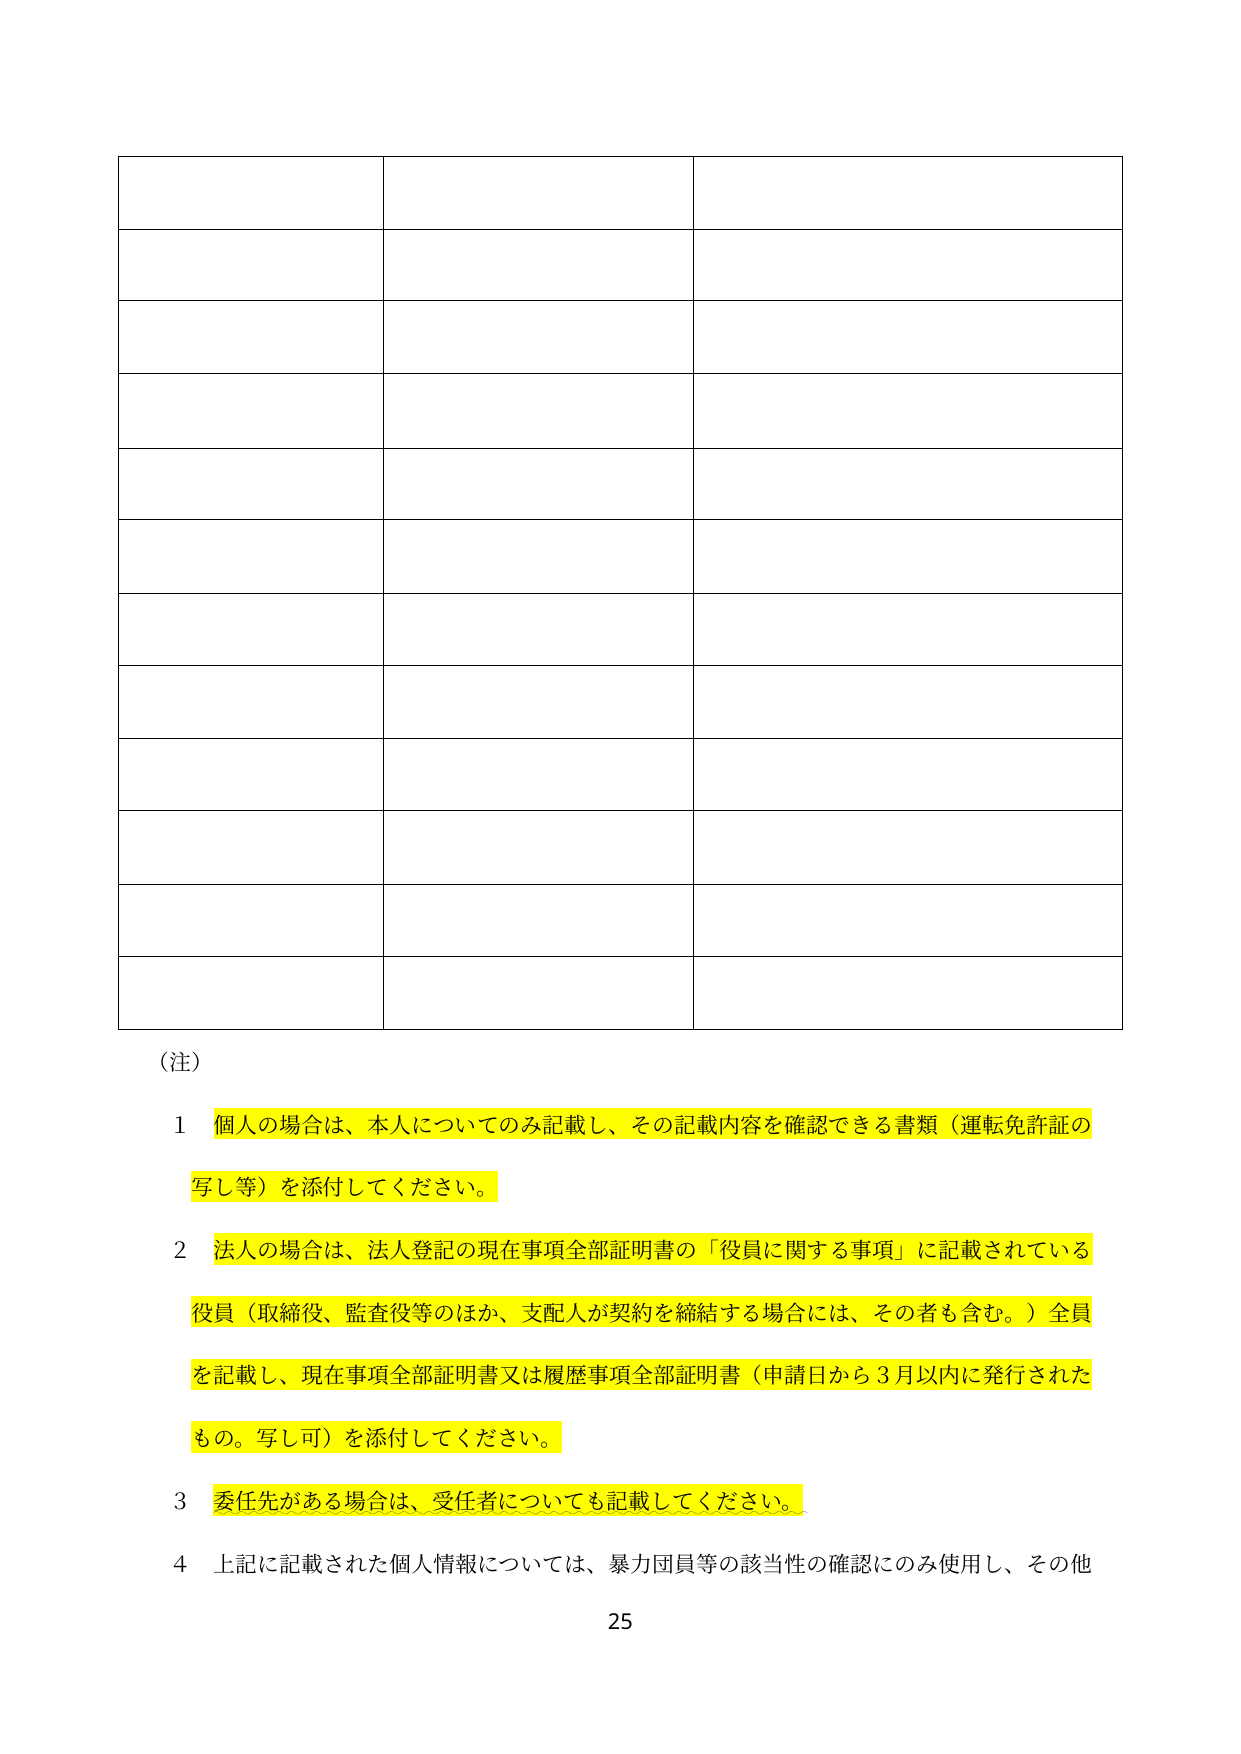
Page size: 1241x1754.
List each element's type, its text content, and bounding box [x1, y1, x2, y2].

table_cell [119, 957, 383, 1028]
text ３ 委任先がある場合は、受任者についても記載してください。 [169, 1468, 1092, 1531]
table_cell [119, 739, 383, 810]
table_cell [384, 885, 693, 956]
table_cell [694, 374, 1122, 448]
table_cell [119, 594, 383, 665]
table_cell [694, 594, 1122, 665]
table_cell [384, 666, 693, 738]
table_cell [119, 157, 383, 229]
table_cell [694, 666, 1122, 738]
table_cell [119, 885, 383, 956]
table_cell [384, 811, 693, 884]
table_cell [119, 374, 383, 448]
table_cell [384, 594, 693, 665]
table_cell [694, 301, 1122, 373]
table_cell [119, 666, 383, 738]
table_cell [384, 520, 693, 593]
table_cell [384, 739, 693, 810]
table_cell [119, 449, 383, 519]
table_cell [694, 811, 1122, 884]
table_cell [694, 885, 1122, 956]
text １ 個人の場合は、本人についてのみ記載し、その記載内容を確認できる書類（運転免許証の写し等）を添付してください。 [169, 1092, 1092, 1218]
table_cell [384, 957, 693, 1028]
table_cell [119, 811, 383, 884]
table_cell [384, 157, 693, 229]
table_cell [694, 230, 1122, 300]
table_cell [694, 957, 1122, 1028]
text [169, 1531, 1092, 1594]
table_cell [384, 230, 693, 300]
table_cell [119, 520, 383, 593]
table_cell [384, 449, 693, 519]
table_cell [694, 739, 1122, 810]
text （注） [148, 1030, 1092, 1092]
table_cell [694, 520, 1122, 593]
table_cell [119, 230, 383, 300]
table_cell [694, 157, 1122, 229]
text ２ 法人の場合は、法人登記の現在事項全部証明書の「役員に関する事項」に記載されている役員（取締役、監査役等のほか、支配人が契約を締結する場合には、その者も含む。）全員を記載し、現在事項全部証明書又は履歴事項全部証明書（申請日から３月以内に発行されたもの。写し可）を添付してください。 [169, 1218, 1092, 1468]
table_cell [384, 374, 693, 448]
table_cell [119, 301, 383, 373]
table_cell [384, 301, 693, 373]
table_cell [694, 449, 1122, 519]
